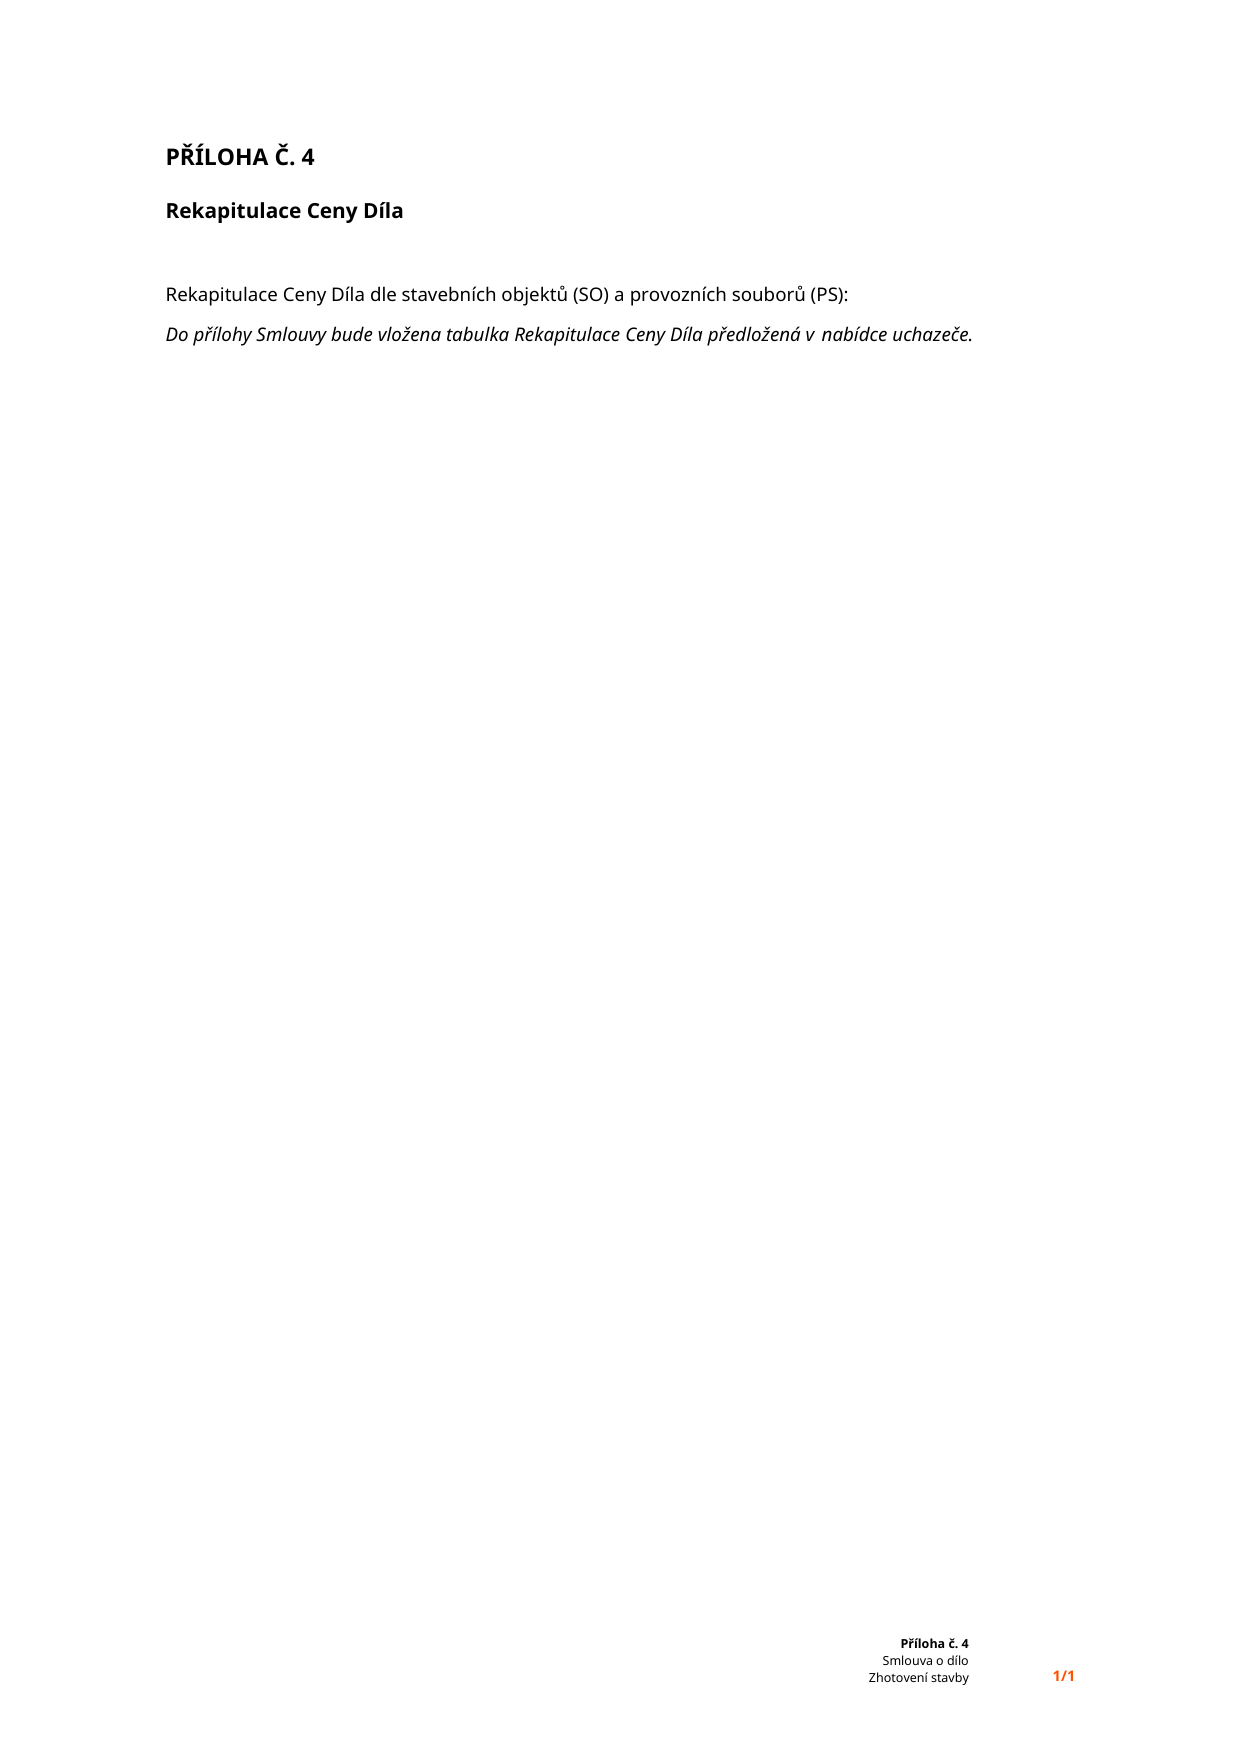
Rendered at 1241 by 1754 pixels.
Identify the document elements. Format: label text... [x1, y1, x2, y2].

text Rekapitulace Ceny Díla dle stavebních objektů (SO) a provozních souborů (PS): [165, 281, 1075, 306]
text Příloha č. 4 [165, 141, 1075, 173]
text Rekapitulace Ceny Díla [165, 197, 1075, 225]
text Do přílohy Smlouvy bude vložena tabulka Rekapitulace Ceny Díla předložená v nabídce uchazeče. [165, 321, 1075, 347]
